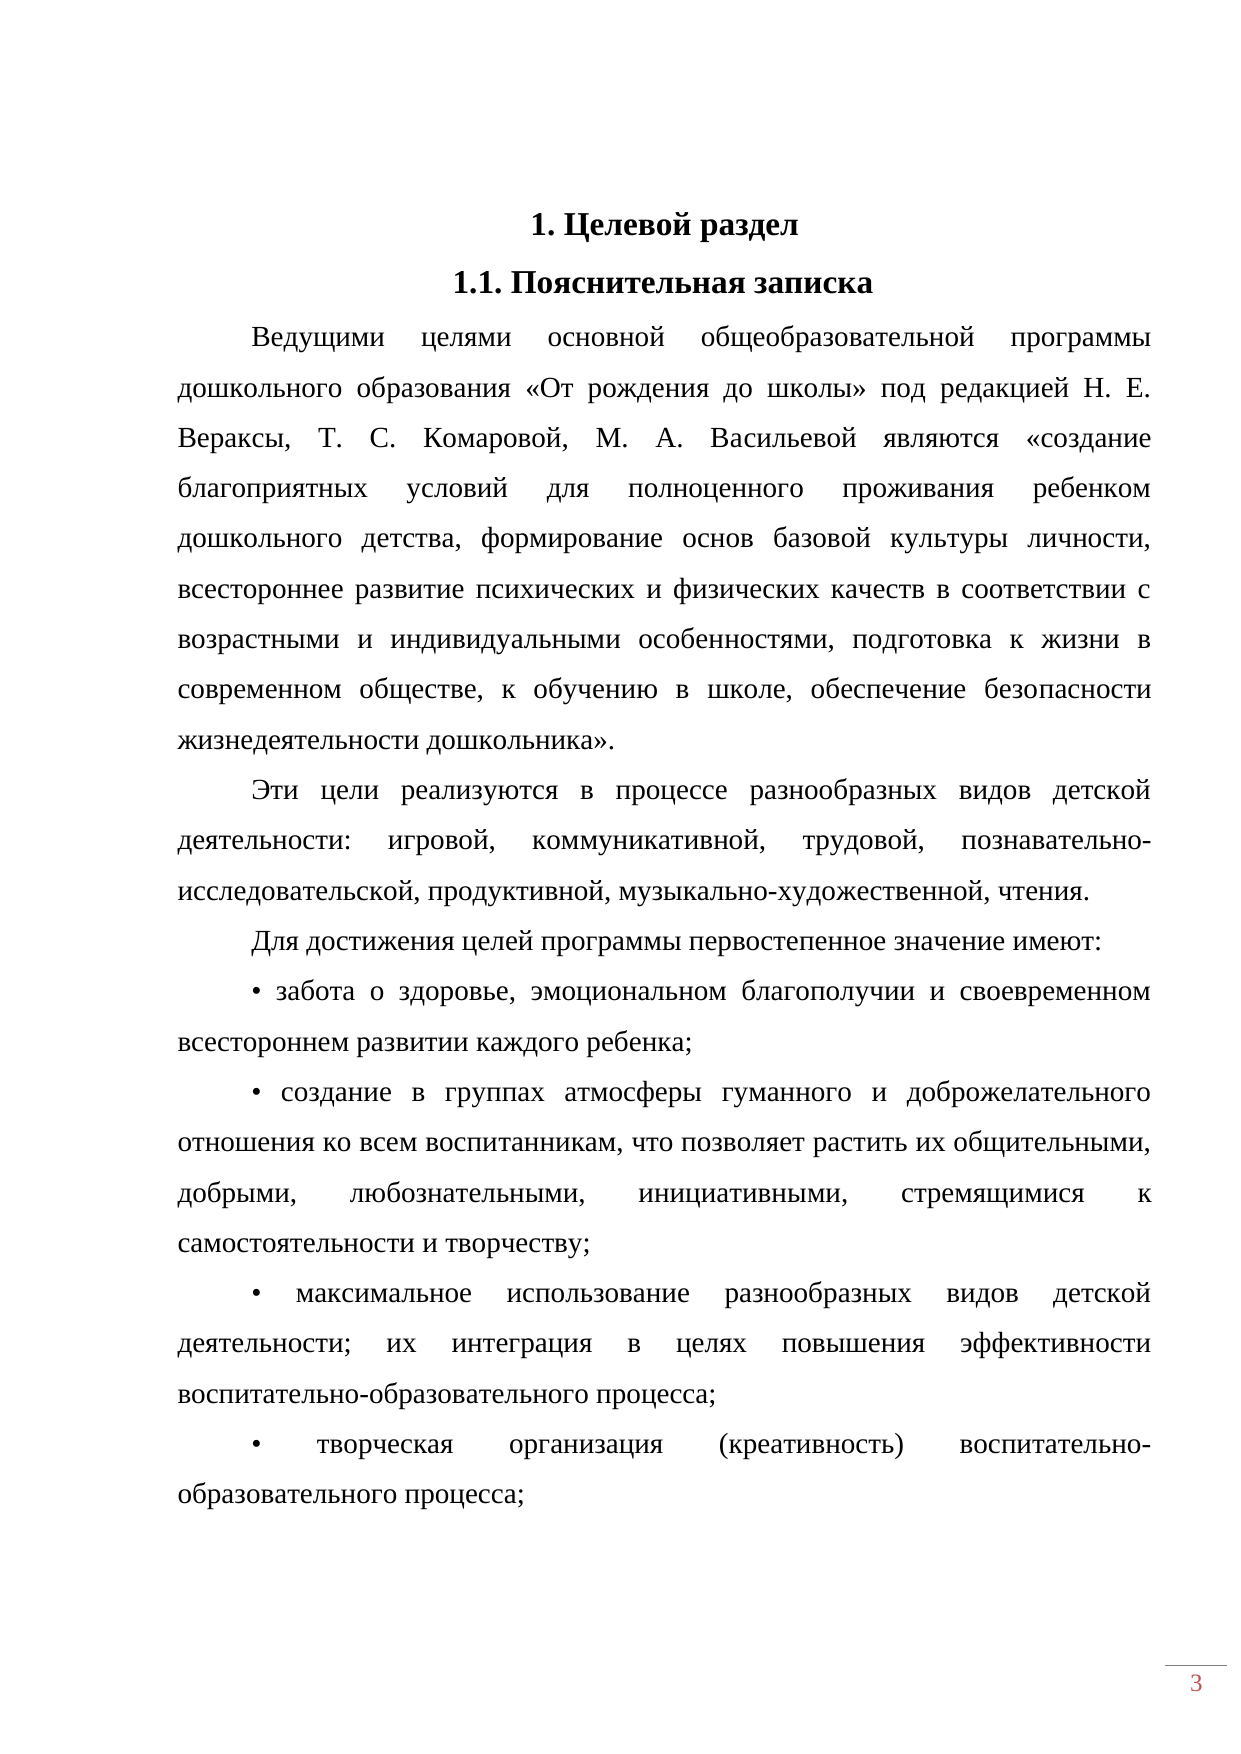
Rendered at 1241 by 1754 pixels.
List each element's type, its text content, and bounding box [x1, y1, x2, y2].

text 1.1. Пояснительная записка [177, 262, 1152, 300]
text 1. Целевой раздел [177, 204, 1152, 243]
text • максимальное использование разнообразных видов детской деятельности; их интеграция в целях повышения эффективности воспитательно-образовательного процесса; [177, 1275, 1152, 1409]
text • создание в группах атмосферы гуманного и доброжелательного отношения ко всем воспитанникам, что позволяет растить их общительными, добрыми, любознательными, инициативными, стремящимися к самостоятельности и творчеству; [177, 1074, 1152, 1258]
text • творческая организация (креативность) воспитательно-образовательного процесса; [177, 1426, 1152, 1510]
text Для достижения целей программы первостепенное значение имеют: [177, 923, 1152, 957]
text Ведущими целями основной общеобразовательной программы дошкольного образования «От рождения до школы» под редакцией Н. Е. Вераксы, Т. С. Комаровой, М. А. Васильевой являются «создание благоприятных условий для полноценного проживания ребенком дошкольного детства, формирование основ базовой культуры личности, всестороннее развитие психических и физических качеств в соответствии с возрастными и индивидуальными особенностями, подготовка к жизни в современном обществе, к обучению в школе, обеспечение безопасности жизнедеятельности дошкольника». [177, 319, 1152, 755]
text Эти цели реализуются в процессе разнообразных видов детской деятельности: игровой, коммуникативной, трудовой, познавательно-исследовательской, продуктивной, музыкально-художественной, чтения. [177, 772, 1152, 906]
text • забота о здоровье, эмоциональном благополучии и своевременном всестороннем развитии каждого ребенка; [177, 973, 1152, 1057]
